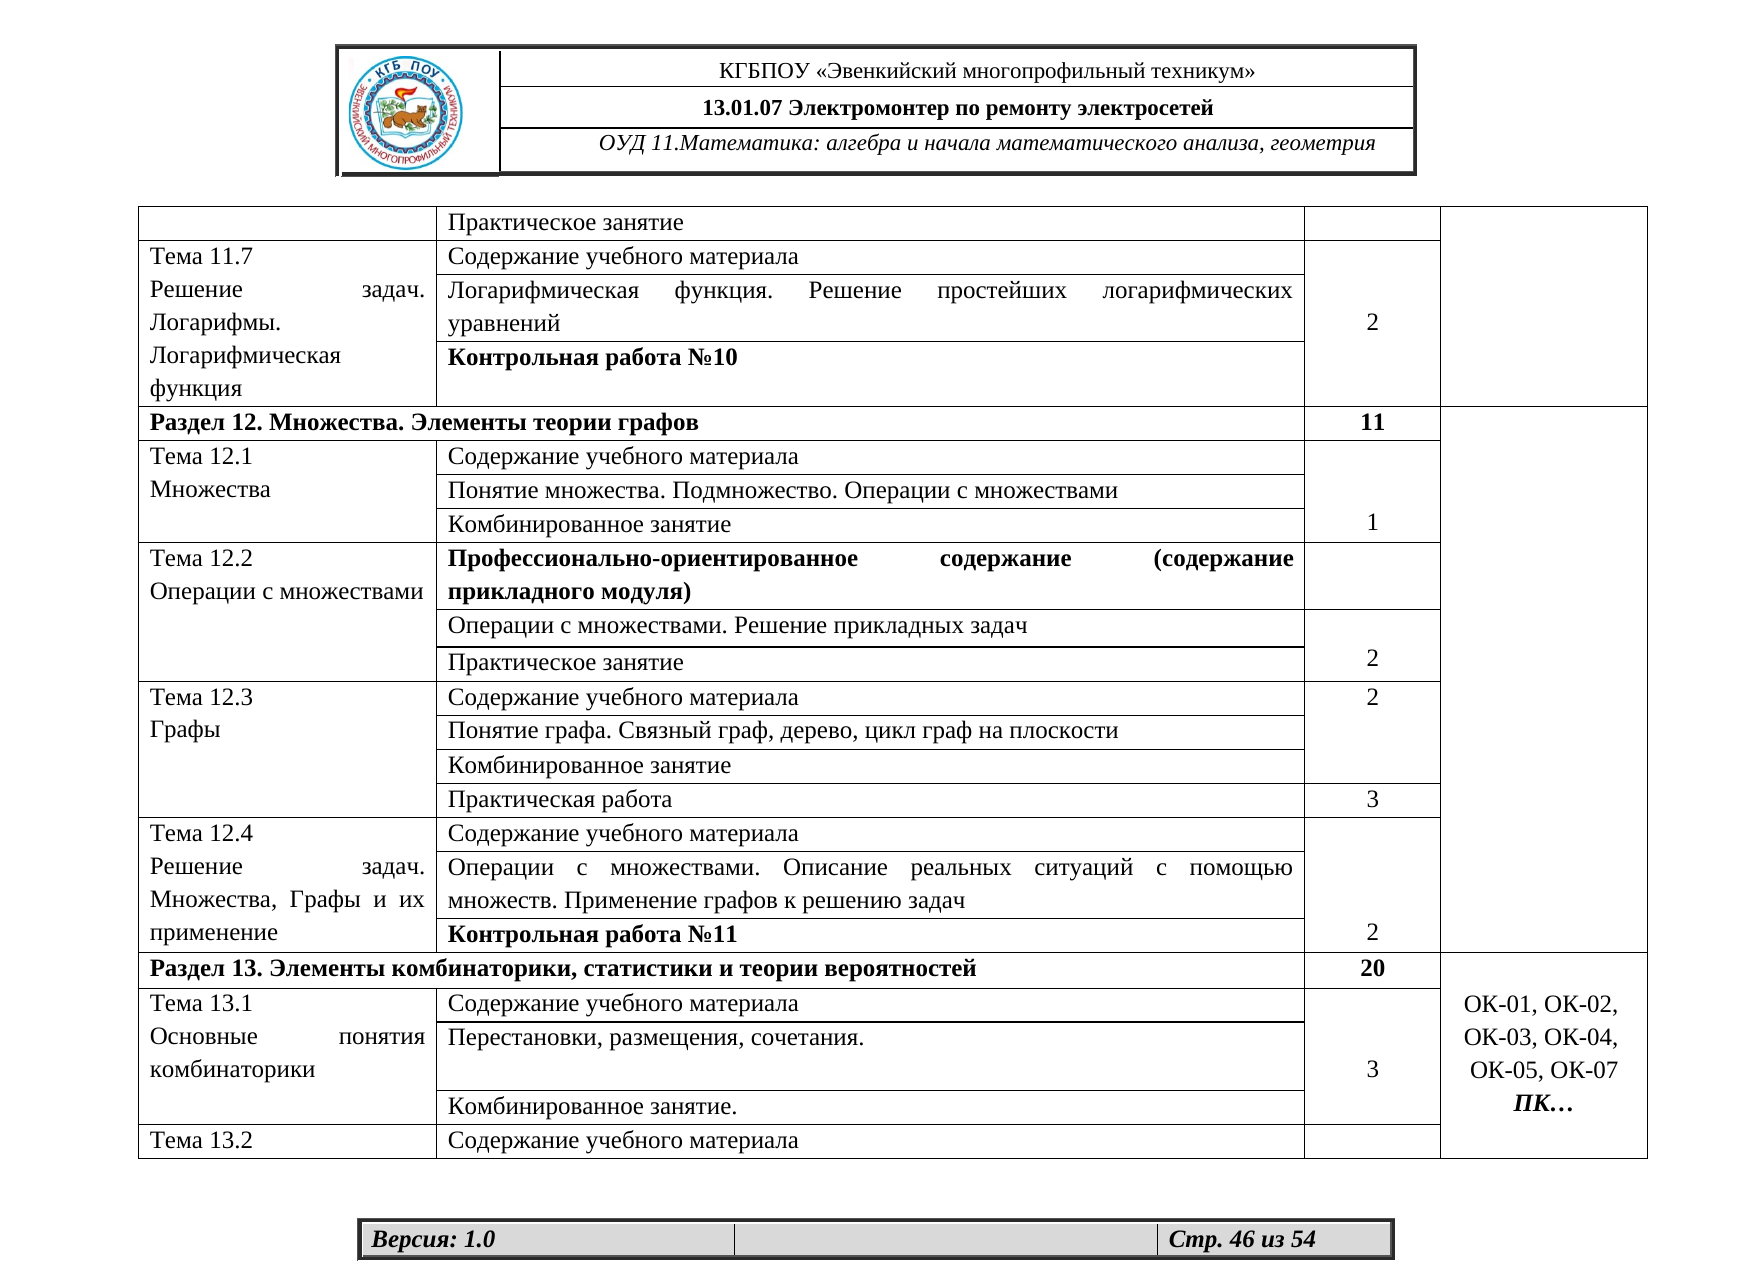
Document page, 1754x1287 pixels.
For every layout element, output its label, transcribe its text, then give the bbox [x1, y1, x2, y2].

table_cell Профессионально-ориентированное содержание (содержание прикладного модуля) [437, 543, 1304, 609]
table_cell Тема 12.3 Графы [139, 682, 436, 817]
table_cell Практическая работа [437, 784, 1304, 817]
table_cell 11 [1305, 407, 1440, 440]
table_cell 20 [1305, 953, 1440, 987]
table_cell Тема 12.4 Решение задач. Множества, Графы и их применение [139, 818, 436, 952]
table_cell Практическое занятие [437, 648, 1304, 681]
table_cell Контрольная работа №11 [437, 919, 1304, 952]
table_cell [1441, 407, 1647, 952]
table_cell Раздел 12. Множества. Элементы теории графов [139, 407, 1304, 440]
table_cell Содержание учебного материала [437, 1125, 1304, 1158]
table_cell Тема 13.2 Событие, вероятность события. Сложение и умножение вероятностей [139, 1125, 436, 1158]
table_cell 2 [1305, 1125, 1440, 1158]
table_cell Содержание учебного материала [437, 989, 1304, 1021]
table_cell [1305, 543, 1440, 609]
table_cell Практическое занятие [437, 207, 1304, 240]
table_cell 2 [1305, 610, 1440, 681]
table_cell Содержание учебного материала [437, 818, 1304, 851]
table_cell Перестановки, размещения, сочетания. [437, 1023, 1304, 1090]
table_cell Содержание учебного материала [437, 441, 1304, 474]
table_cell 2 [1305, 682, 1440, 783]
table_cell 3 [1305, 989, 1440, 1124]
table_cell Содержание учебного материала [437, 682, 1304, 714]
table_cell Тема 11.7 Решение задач. Логарифмы. Логарифмическая функция [139, 241, 436, 406]
table_cell Комбинированное занятие [437, 750, 1304, 783]
table_cell Операции с множествами. Решение прикладных задач [437, 610, 1304, 646]
table_cell Комбинированное занятие. [437, 1091, 1304, 1124]
table_cell Понятие множества. Подмножество. Операции с множествами [437, 475, 1304, 508]
table_cell Раздел 13. Элементы комбинаторики, статистики и теории вероятностей [139, 953, 1304, 987]
table_cell Логарифмическая функция. Решение простейших логарифмических уравнений [437, 275, 1304, 341]
table_cell Содержание учебного материала [437, 241, 1304, 274]
table_cell 2 [1305, 241, 1440, 406]
table_cell Тема 12.1 Множества [139, 441, 436, 542]
table_cell Комбинированное занятие [437, 509, 1304, 542]
table_cell Операции с множествами. Описание реальных ситуаций с помощью множеств. Применение графов к решению задач [437, 852, 1304, 918]
table_cell Понятие графа. Связный граф, дерево, цикл граф на плоскости [437, 716, 1304, 749]
table_cell 2 [1305, 818, 1440, 952]
table_cell Контрольная работа №10 [437, 342, 1304, 406]
table_cell 3 [1305, 784, 1440, 817]
table_cell Тема 12.2 Операции с множествами [139, 543, 436, 681]
table_cell Тема 13.1 Основные понятия комбинаторики [139, 989, 436, 1124]
picture [348, 56, 463, 171]
table_cell ОК-01, ОК-02, ОК-03, ОК-04, ОК-05, ОК-07 ПК… [1441, 953, 1647, 1158]
table_cell 1 [1305, 441, 1440, 542]
